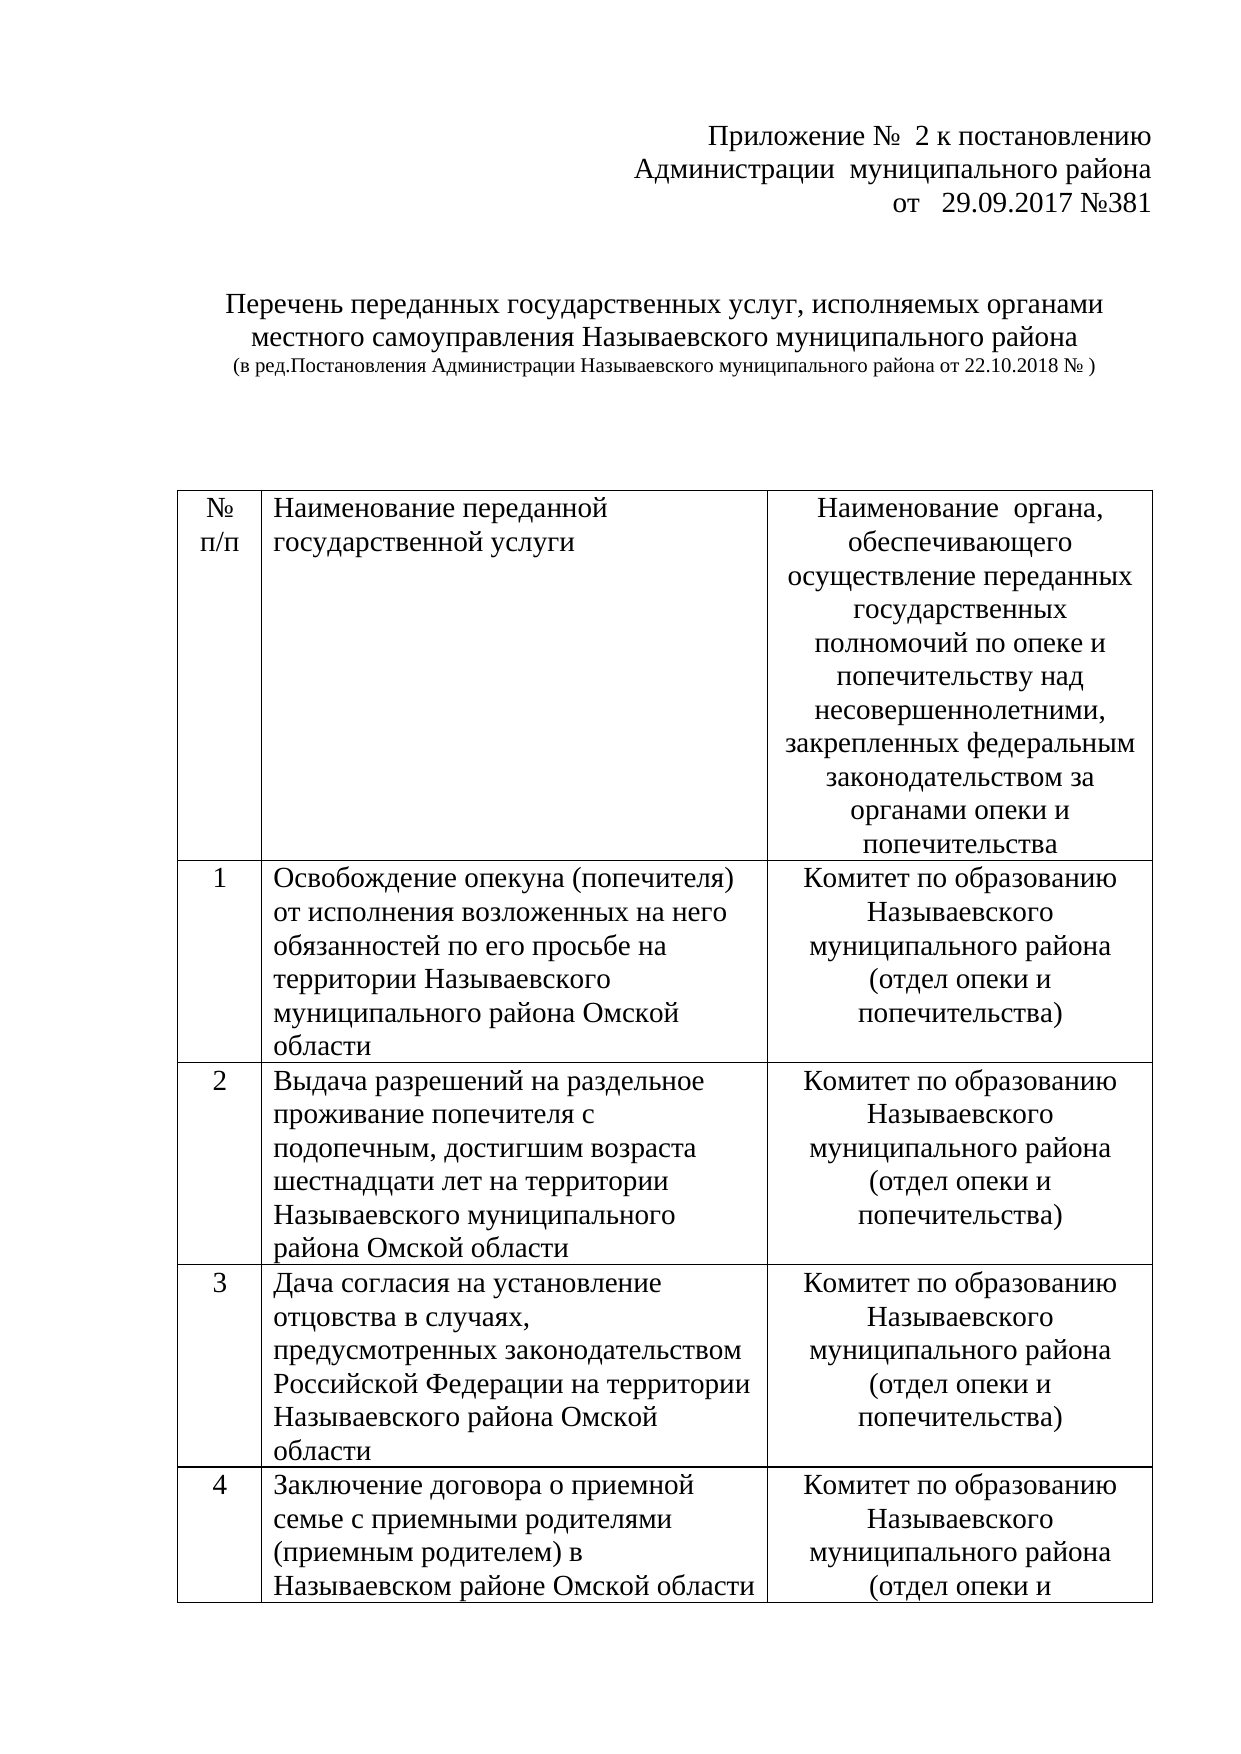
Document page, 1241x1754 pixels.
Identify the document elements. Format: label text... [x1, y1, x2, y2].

table_cell 3 [178, 1265, 261, 1466]
text Перечень переданных государственных услуг, исполняемых органами местного самоуправления Называевского муниципального района [177, 286, 1152, 353]
table_cell Комитет по образованию Называевского муниципального района (отдел опеки и попечительства) [768, 1063, 1152, 1264]
text Приложение № 2 к постановлению [177, 118, 1152, 152]
table_cell Освобождение опекуна (попечителя) от исполнения возложенных на него обязанностей по его просьбе на территории Называевского муниципального района Омской области [262, 861, 767, 1062]
table_cell 2 [178, 1063, 261, 1264]
table_cell Комитет по образованию Называевского муниципального района (отдел опеки и попечительства) [768, 861, 1152, 1062]
table_cell Выдача разрешений на раздельное проживание попечителя с подопечным, достигшим возраста шестнадцати лет на территории Называевского муниципального района Омской области [262, 1063, 767, 1264]
table_cell Комитет по образованию Называевского муниципального района (отдел опеки и попечительства) [768, 1265, 1152, 1466]
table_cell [768, 1468, 1152, 1602]
table_header № п/п [178, 491, 261, 859]
text (в ред.Постановления Администрации Называевского муниципального района от 22.10.2018 № ) [177, 353, 1152, 377]
table_cell Дача согласия на установление отцовства в случаях, предусмотренных законодательством Российской Федерации на территории Называевского района Омской области [262, 1265, 767, 1466]
text Администрации муниципального района [177, 152, 1152, 185]
table_header Наименование органа, обеспечивающего осуществление переданных государственных полномочий по опеке и попечительству над несовершеннолетними, закрепленных федеральным законодательством за органами опеки и попечительства [768, 491, 1152, 859]
table_cell 4 [178, 1468, 261, 1602]
text от 29.09.2017 №381 [177, 185, 1152, 219]
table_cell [262, 1468, 767, 1602]
table_header Наименование переданной государственной услуги [262, 491, 767, 859]
table_cell 1 [178, 861, 261, 1062]
